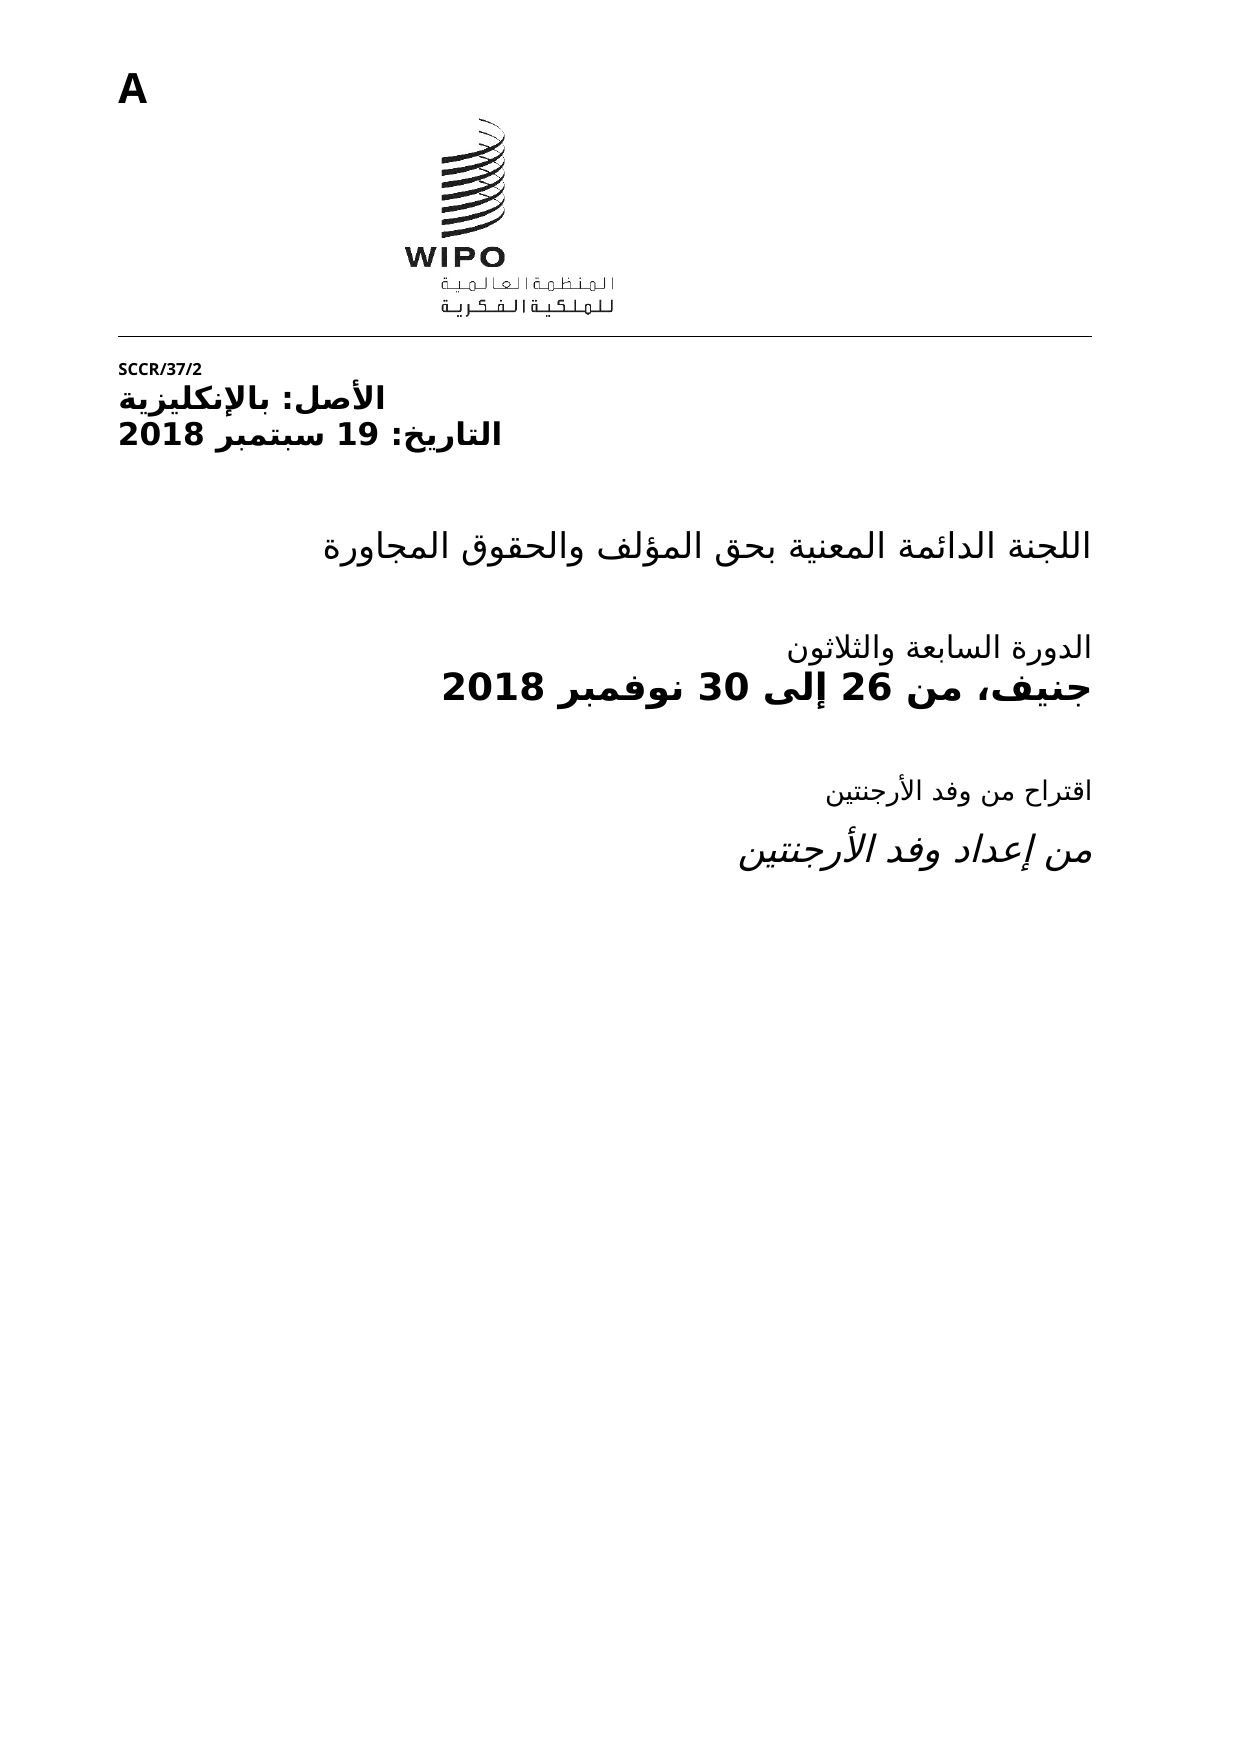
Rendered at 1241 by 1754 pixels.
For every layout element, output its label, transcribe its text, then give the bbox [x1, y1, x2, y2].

subtitle اللجنة الدائمة المعنية بحق المؤلف والحقوق المجاورة [118, 526, 1092, 567]
text التاريخ: 19 سبتمبر 2018 [118, 417, 1092, 453]
text الدورة السابعة والثلاثون [118, 629, 1092, 666]
text اقتراح من وفد الأرجنتين [118, 775, 1092, 806]
text SCCR/37/2 [118, 337, 1092, 380]
picture [402, 115, 620, 324]
text من إعداد وفد الأرجنتين [118, 827, 1092, 871]
text جنيف، من 26 إلى 30 نوفمبر 2018 [118, 666, 1092, 709]
text A [118, 59, 1092, 116]
text الأصل: بالإنكليزية [118, 380, 1092, 417]
